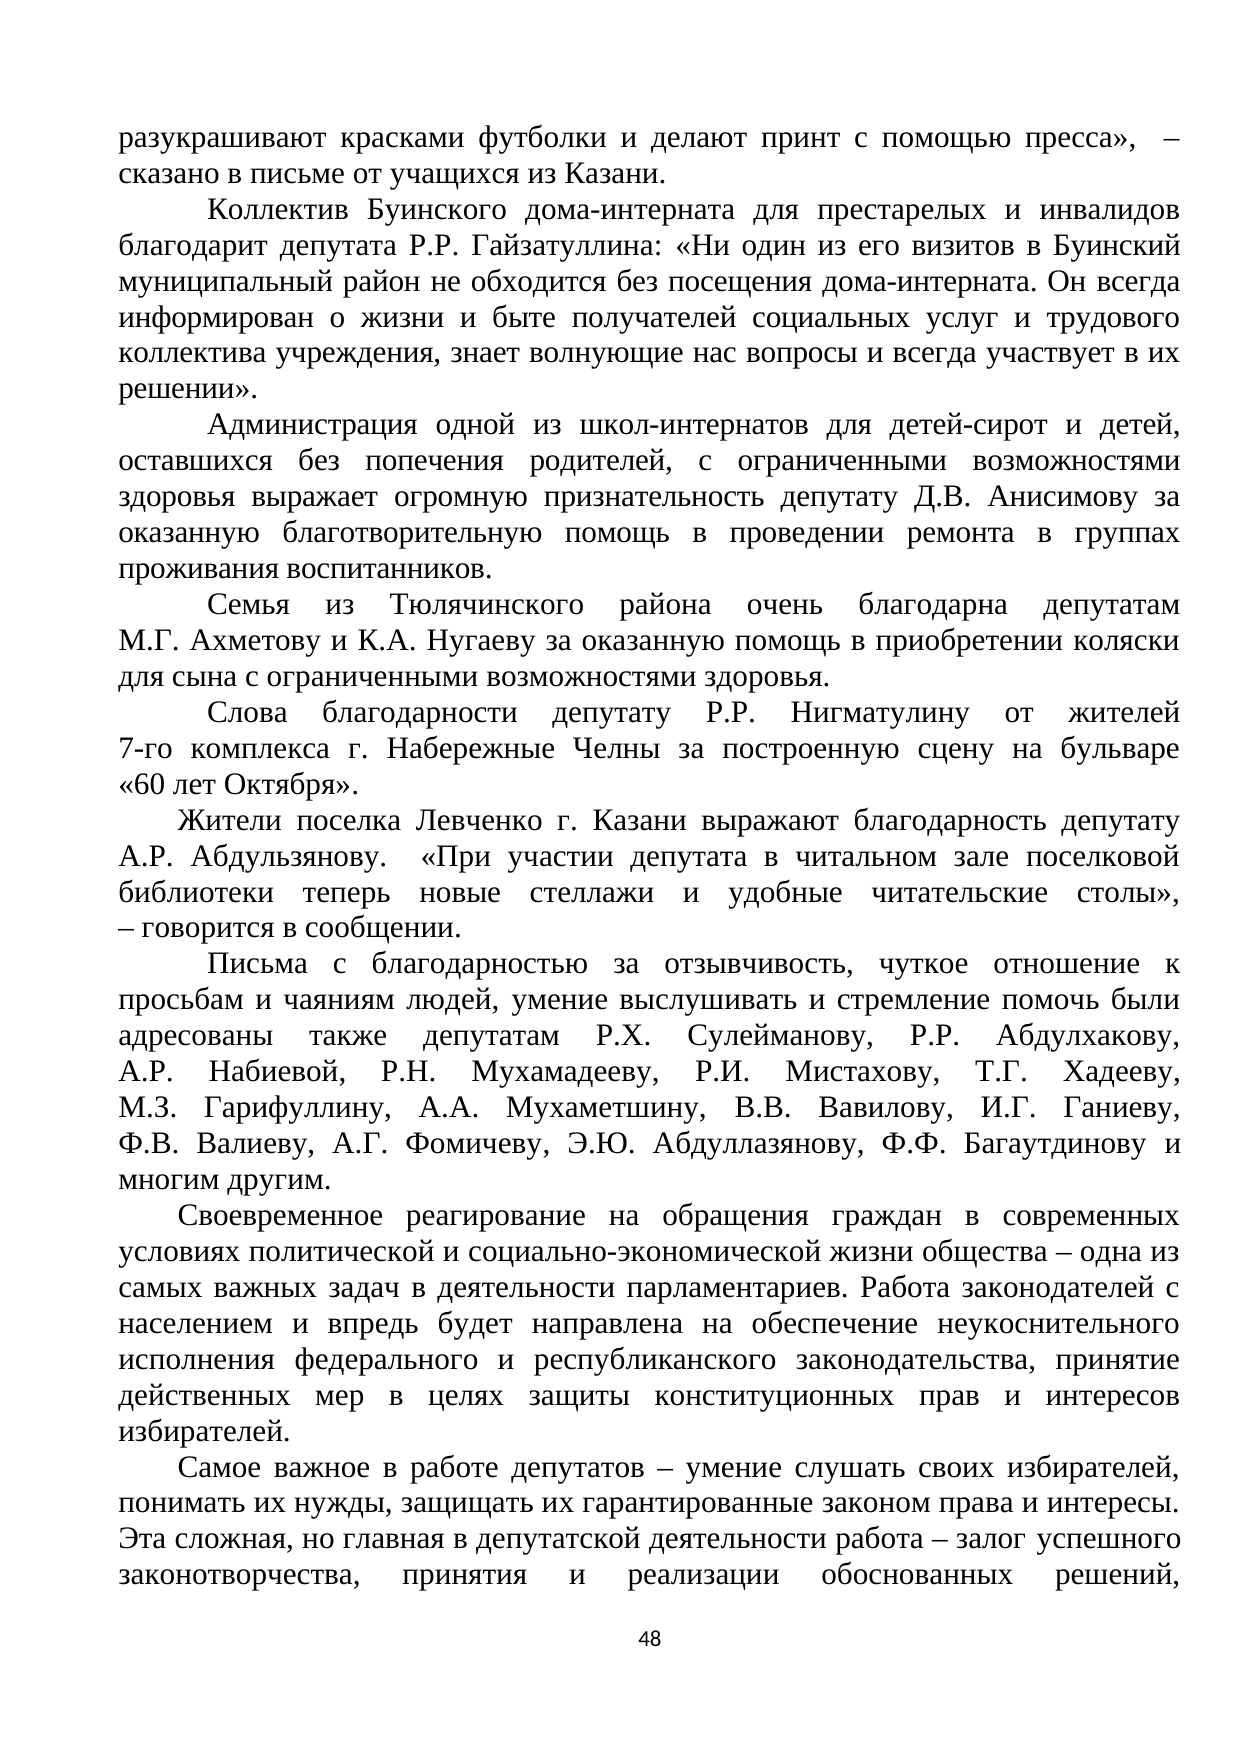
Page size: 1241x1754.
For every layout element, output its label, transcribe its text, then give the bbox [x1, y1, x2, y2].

text Жители поселка Левченко г. Казани выражают благодарность депутату А.Р. Абдульзянову. «При участии депутата в читальном зале поселковой библиотеки теперь новые стеллажи и удобные читательские столы», – говорится в сообщении. [118, 801, 1181, 945]
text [118, 1448, 1181, 1592]
text Коллектив Буинского дома-интерната для престарелых и инвалидов благодарит депутата Р.Р. Гайзатуллина: «Ни один из его визитов в Буинский муниципальный район не обходится без посещения дома-интерната. Он всегда информирован о жизни и быте получателей социальных услуг и трудового коллектива учреждения, знает волнующие нас вопросы и всегда участвует в их решении». [118, 190, 1181, 406]
text Семья из Тюлячинского района очень благодарна депутатам М.Г. Ахметову и К.А. Нугаеву за оказанную помощь в приобретении коляски для сына с ограниченными возможностями здоровья. [118, 585, 1181, 693]
text Письма с благодарностью за отзывчивость, чуткое отношение к просьбам и чаяниям людей, умение выслушивать и стремление помочь были адресованы также депутатам Р.Х. Сулейманову, Р.Р. Абдулхакову, А.Р. Набиевой, Р.Н. Мухамадееву, Р.И. Мистахову, Т.Г. Хадееву, М.З. Гарифуллину, А.А. Мухаметшину, В.В. Вавилову, И.Г. Ганиеву, Ф.В. Валиеву, А.Г. Фомичеву, Э.Ю. Абдуллазянову, Ф.Ф. Багаутдинову и многим другим. [118, 945, 1181, 1196]
text Слова благодарности депутату Р.Р. Нигматулину от жителей 7-го комплекса г. Набережные Челны за построенную сцену на бульваре «60 лет Октября». [118, 693, 1181, 801]
text Своевременное реагирование на обращения граждан в современных условиях политической и социально-экономической жизни общества – одна из самых важных задач в деятельности парламентариев. Работа законодателей с населением и впредь будет направлена на обеспечение неукоснительного исполнения федерального и республиканского законодательства, принятие действенных мер в целях защиты конституционных прав и интересов избирателей. [118, 1196, 1181, 1448]
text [118, 118, 1181, 190]
text Администрация одной из школ-интернатов для детей-сирот и детей, оставшихся без попечения родителей, с ограниченными возможностями здоровья выражает огромную признательность депутату Д.В. Анисимову за оказанную благотворительную помощь в проведении ремонта в группах проживания воспитанников. [118, 406, 1181, 585]
